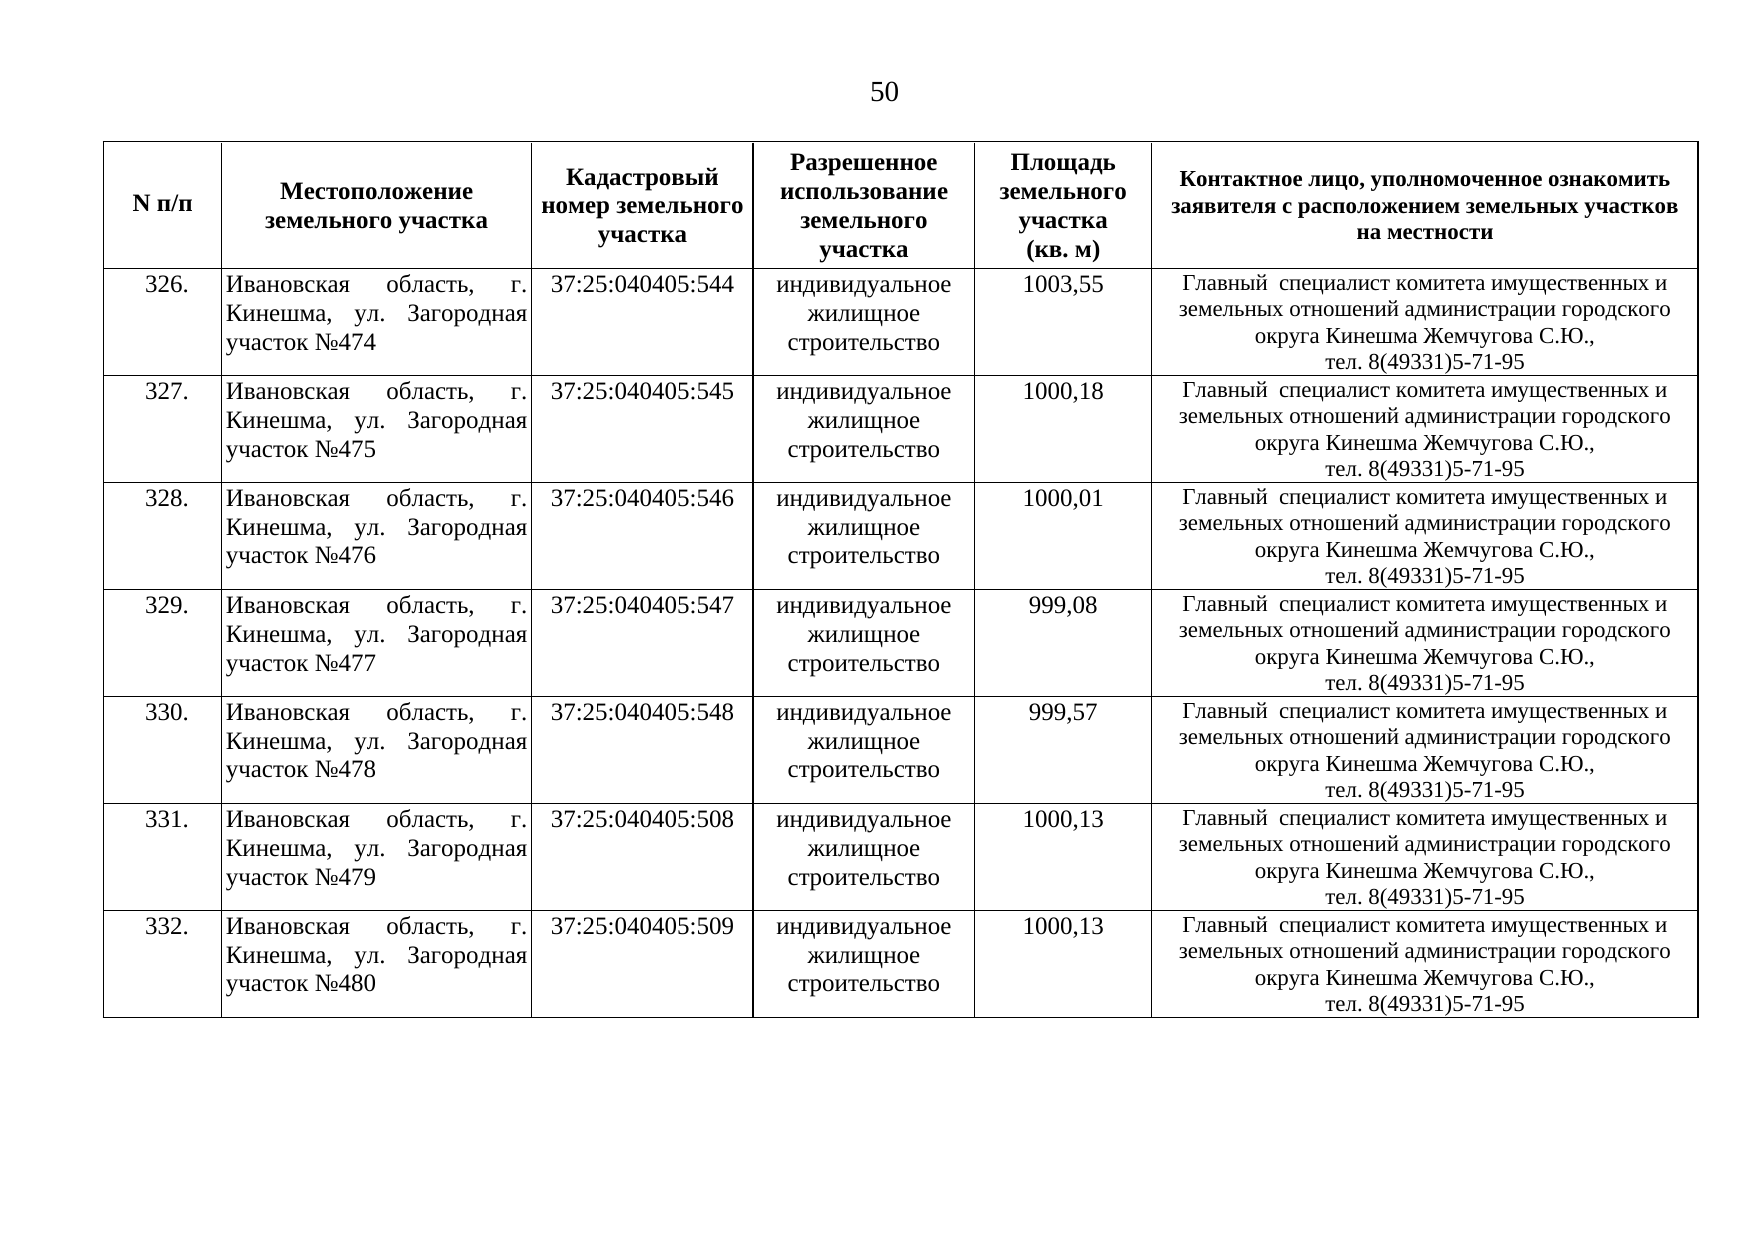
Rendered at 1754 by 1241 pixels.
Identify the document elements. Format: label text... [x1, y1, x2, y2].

table_cell [104, 269, 221, 374]
table_cell 37:25:040405:545 [532, 376, 752, 482]
table_cell 37:25:040405:546 [532, 483, 752, 588]
table_cell 37:25:040405:547 [532, 590, 752, 696]
table_cell [104, 911, 221, 1016]
table_cell 1000,18 [975, 376, 1151, 482]
table_cell Ивановская область, г. Кинешма, ул. Загородная участок №475 [222, 376, 531, 482]
table_header N п/п [104, 142, 221, 268]
table_cell 1000,13 [975, 911, 1151, 1016]
table_header Площадь земельного участка (кв. м) [975, 142, 1151, 268]
table_cell 999,57 [975, 697, 1151, 802]
table_cell Ивановская область, г. Кинешма, ул. Загородная участок №474 [222, 269, 531, 374]
table_cell [104, 590, 221, 696]
table_cell 37:25:040405:508 [532, 804, 752, 909]
table_cell Ивановская область, г. Кинешма, ул. Загородная участок №476 [222, 483, 531, 588]
table_cell Главный специалист комитета имущественных и земельных отношений администрации городского округа Кинешма Жемчугова С.Ю., тел. 8(49331)5-71-95 [1152, 590, 1697, 696]
table_cell Ивановская область, г. Кинешма, ул. Загородная участок №478 [222, 697, 531, 802]
table_cell индивидуальное жилищное строительство [754, 590, 974, 696]
table_cell 37:25:040405:509 [532, 911, 752, 1016]
table_cell Главный специалист комитета имущественных и земельных отношений администрации городского округа Кинешма Жемчугова С.Ю., тел. 8(49331)5-71-95 [1152, 697, 1697, 802]
table_cell 1003,55 [975, 269, 1151, 374]
table_cell 1000,13 [975, 804, 1151, 909]
table_cell индивидуальное жилищное строительство [754, 804, 974, 909]
table_cell 37:25:040405:544 [532, 269, 752, 374]
table_header Разрешенное использование земельного участка [754, 142, 974, 268]
table_cell [104, 483, 221, 588]
table_cell [104, 697, 221, 802]
table_header Местоположение земельного участка [222, 142, 531, 268]
table_header Кадастровый номер земельного участка [532, 142, 753, 268]
table_cell индивидуальное жилищное строительство [754, 911, 974, 1016]
table_header Контактное лицо, уполномоченное ознакомить заявителя с расположением земельных участков на местности [1152, 142, 1697, 268]
table_cell индивидуальное жилищное строительство [754, 269, 974, 374]
table_cell Главный специалист комитета имущественных и земельных отношений администрации городского округа Кинешма Жемчугова С.Ю., тел. 8(49331)5-71-95 [1152, 911, 1697, 1016]
table_cell 37:25:040405:548 [532, 697, 752, 802]
table_cell [104, 376, 221, 482]
table_cell Ивановская область, г. Кинешма, ул. Загородная участок №480 [222, 911, 531, 1016]
table_cell Главный специалист комитета имущественных и земельных отношений администрации городского округа Кинешма Жемчугова С.Ю., тел. 8(49331)5-71-95 [1152, 269, 1697, 374]
table_cell Главный специалист комитета имущественных и земельных отношений администрации городского округа Кинешма Жемчугова С.Ю., тел. 8(49331)5-71-95 [1152, 804, 1697, 909]
table_cell 1000,01 [975, 483, 1151, 588]
table_cell Главный специалист комитета имущественных и земельных отношений администрации городского округа Кинешма Жемчугова С.Ю., тел. 8(49331)5-71-95 [1152, 376, 1697, 482]
table_cell индивидуальное жилищное строительство [754, 483, 974, 588]
table_cell Ивановская область, г. Кинешма, ул. Загородная участок №477 [222, 590, 531, 696]
table_cell Ивановская область, г. Кинешма, ул. Загородная участок №479 [222, 804, 531, 909]
table_cell [104, 804, 221, 909]
table_cell индивидуальное жилищное строительство [754, 697, 974, 802]
table_cell Главный специалист комитета имущественных и земельных отношений администрации городского округа Кинешма Жемчугова С.Ю., тел. 8(49331)5-71-95 [1152, 483, 1697, 588]
table_cell 999,08 [975, 590, 1151, 696]
table_cell индивидуальное жилищное строительство [754, 376, 974, 482]
